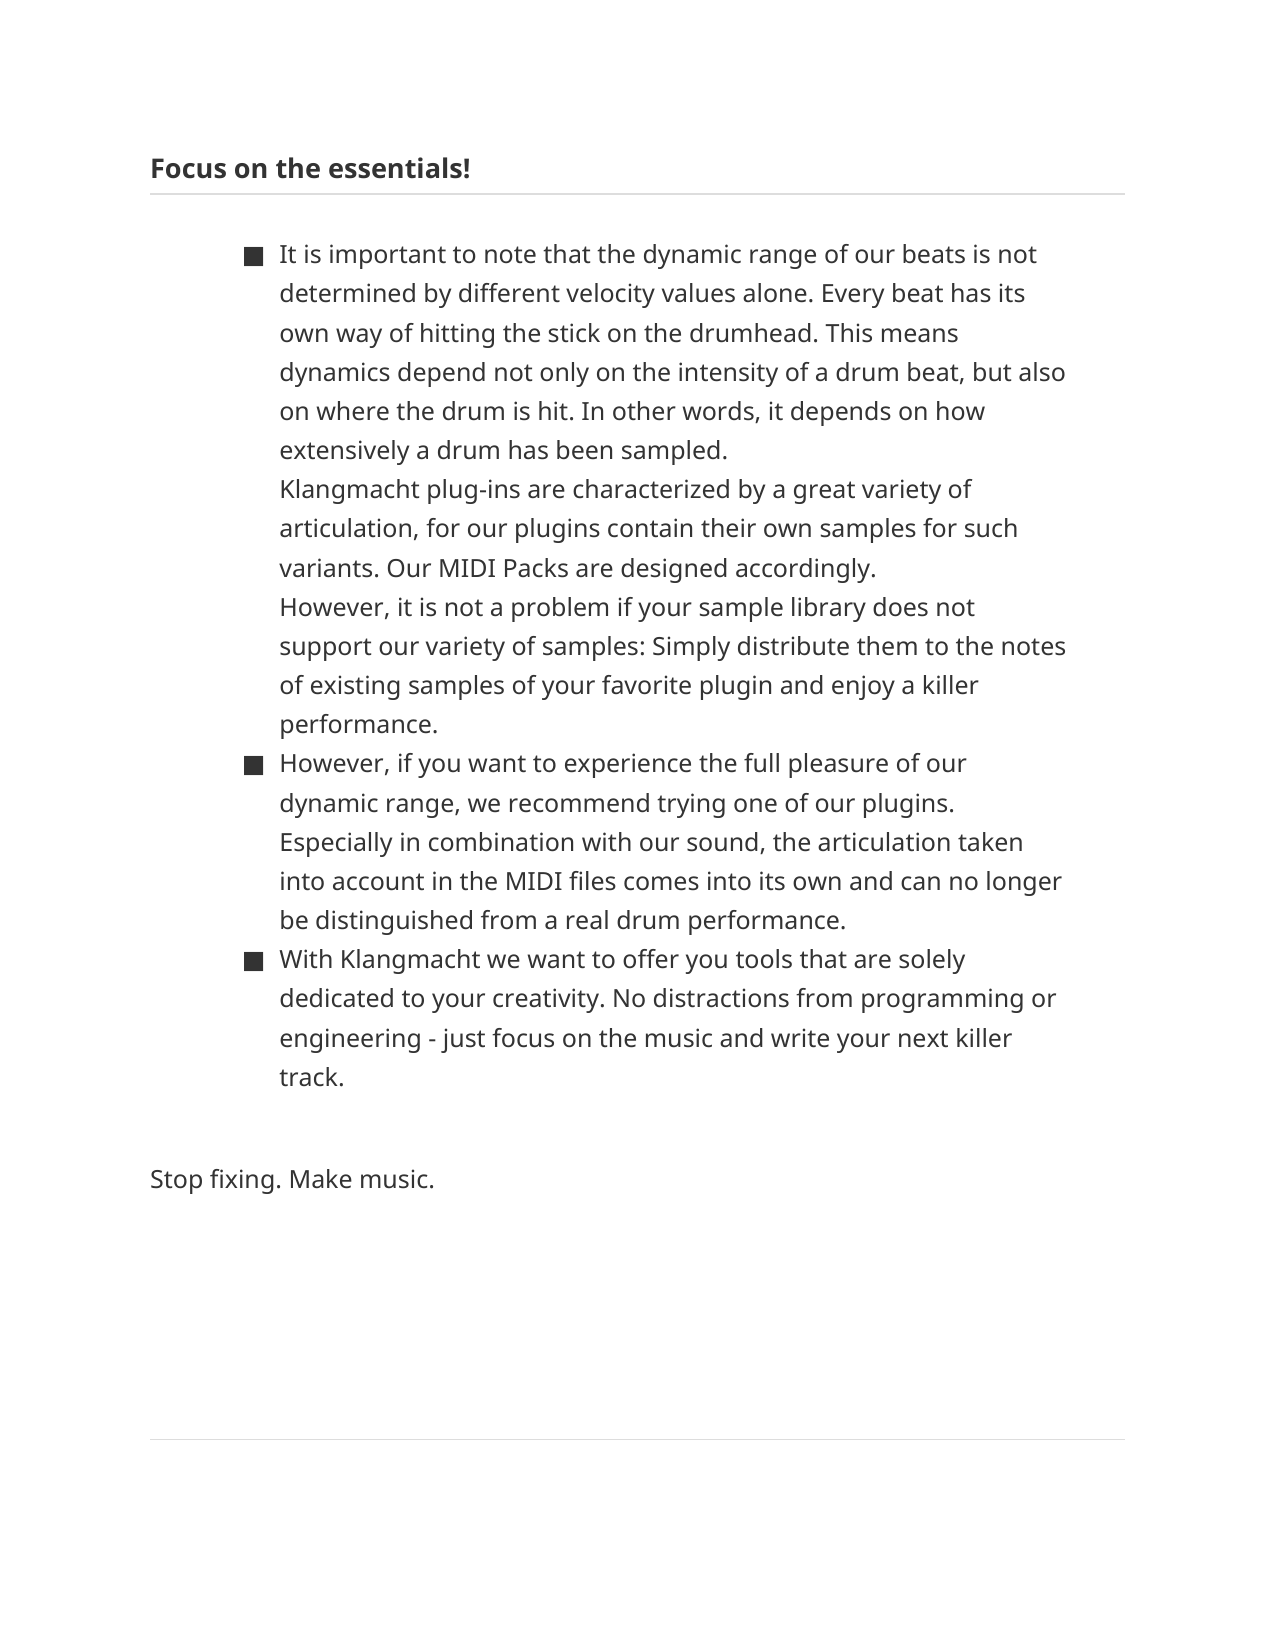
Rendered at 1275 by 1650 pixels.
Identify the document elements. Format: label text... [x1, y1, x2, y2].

subtitle Focus on the essentials! [150, 150, 1125, 193]
list However, if you want to experience the full pleasure of our dynamic range, we recommend trying one of our plugins. Especially in combination with our sound, the articulation taken into account in the MIDI files comes into its own and can no longer be distinguished from a real drum performance. [242, 746, 1071, 937]
list With Klangmacht we want to offer you tools that are solely dedicated to your creativity. No distractions from programming or engineering - just focus on the music and write your next killer track. [242, 942, 1071, 1093]
text Stop fixing. Make music. [150, 1162, 1125, 1211]
list It is important to note that the dynamic range of our beats is not determined by different velocity values alone. Every beat has its own way of hitting the stick on the drumhead. This means dynamics depend not only on the intensity of a drum beat, but also on where the drum is hit. In other words, it depends on how extensively a drum has been sampled. Klangmacht plug-ins are characterized by a great variety of articulation, for our plugins contain their own samples for such variants. Our MIDI Packs are designed accordingly. However, it is not a problem if your sample library does not support our variety of samples: Simply distribute them to the notes of existing samples of your favorite plugin and enjoy a killer performance. [242, 237, 1071, 741]
